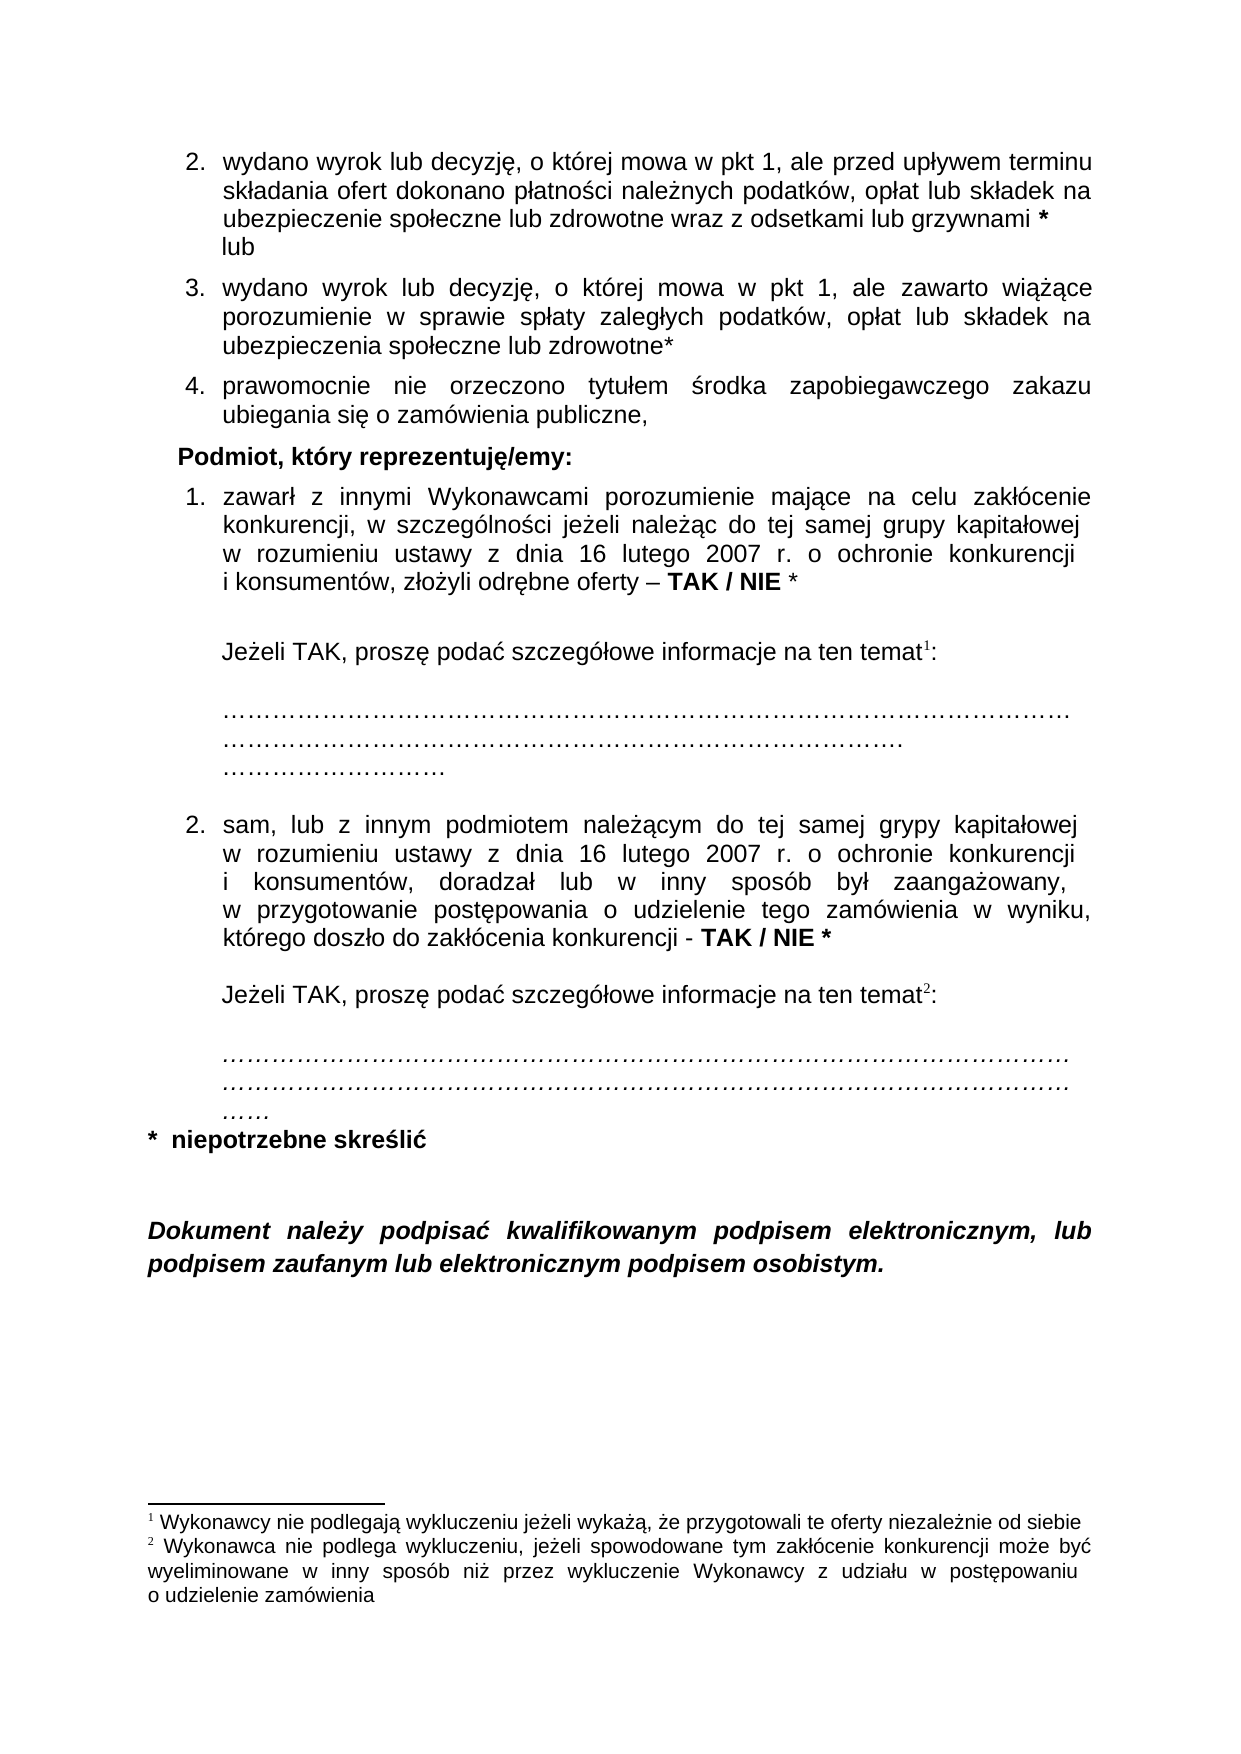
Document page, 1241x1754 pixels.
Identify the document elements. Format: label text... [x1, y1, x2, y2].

text Podmiot, który reprezentuję/emy: [177, 442, 1093, 470]
list sam, lub z innym podmiotem należącym do tej samej grypy kapitałowej w rozumieniu ustawy z dnia 16 lutego 2007 r. o ochronie konkurencji i konsumentów, doradzał lub w inny sposób był zaangażowany, w przygotowanie postępowania o udzielenie tego zamówienia w wyniku, którego doszło do zakłócenia konkurencji - TAK / NIE * [185, 811, 1093, 952]
list zawarł z innymi Wykonawcami porozumienie mające na celu zakłócenie konkurencji, w szczególności jeżeli należąc do tej samej grupy kapitałowej w rozumieniu ustawy z dnia 16 lutego 2007 r. o ochronie konkurencji i konsumentów, złożyli odrębne oferty – TAK / NIE * [185, 483, 1093, 596]
text lub [148, 233, 1093, 262]
text Jeżeli TAK, proszę podać szczegółowe informacje na ten temat: [221, 637, 1093, 666]
text ………………………………………………………………………………………………………………………………………………………………….……………………… [221, 696, 1093, 781]
text Jeżeli TAK, proszę podać szczegółowe informacje na ten temat: [221, 981, 1093, 1009]
list prawomocnie nie orzeczono tytułem środka zapobiegawczego zakazu ubiegania się o zamówienia publiczne, [185, 372, 1093, 429]
text ………………………………………………………………………………………………………………………………………………………………………………………… [221, 1040, 1093, 1124]
text Dokument należy podpisać kwalifikowanym podpisem elektronicznym, lub podpisem zaufanym lub elektronicznym podpisem osobistym. [148, 1216, 1093, 1278]
list wydano wyrok lub decyzję, o której mowa w pkt 1, ale zawarto wiążące porozumienie w sprawie spłaty zaległych podatków, opłat lub składek na ubezpieczenia społeczne lub zdrowotne* [185, 274, 1093, 359]
text * niepotrzebne skreślić [148, 1126, 1093, 1154]
list wydano wyrok lub decyzję, o której mowa w pkt 1, ale przed upływem terminu składania ofert dokonano płatności należnych podatków, opłat lub składek na ubezpieczenie społeczne lub zdrowotne wraz z odsetkami lub grzywnami * [185, 148, 1093, 233]
